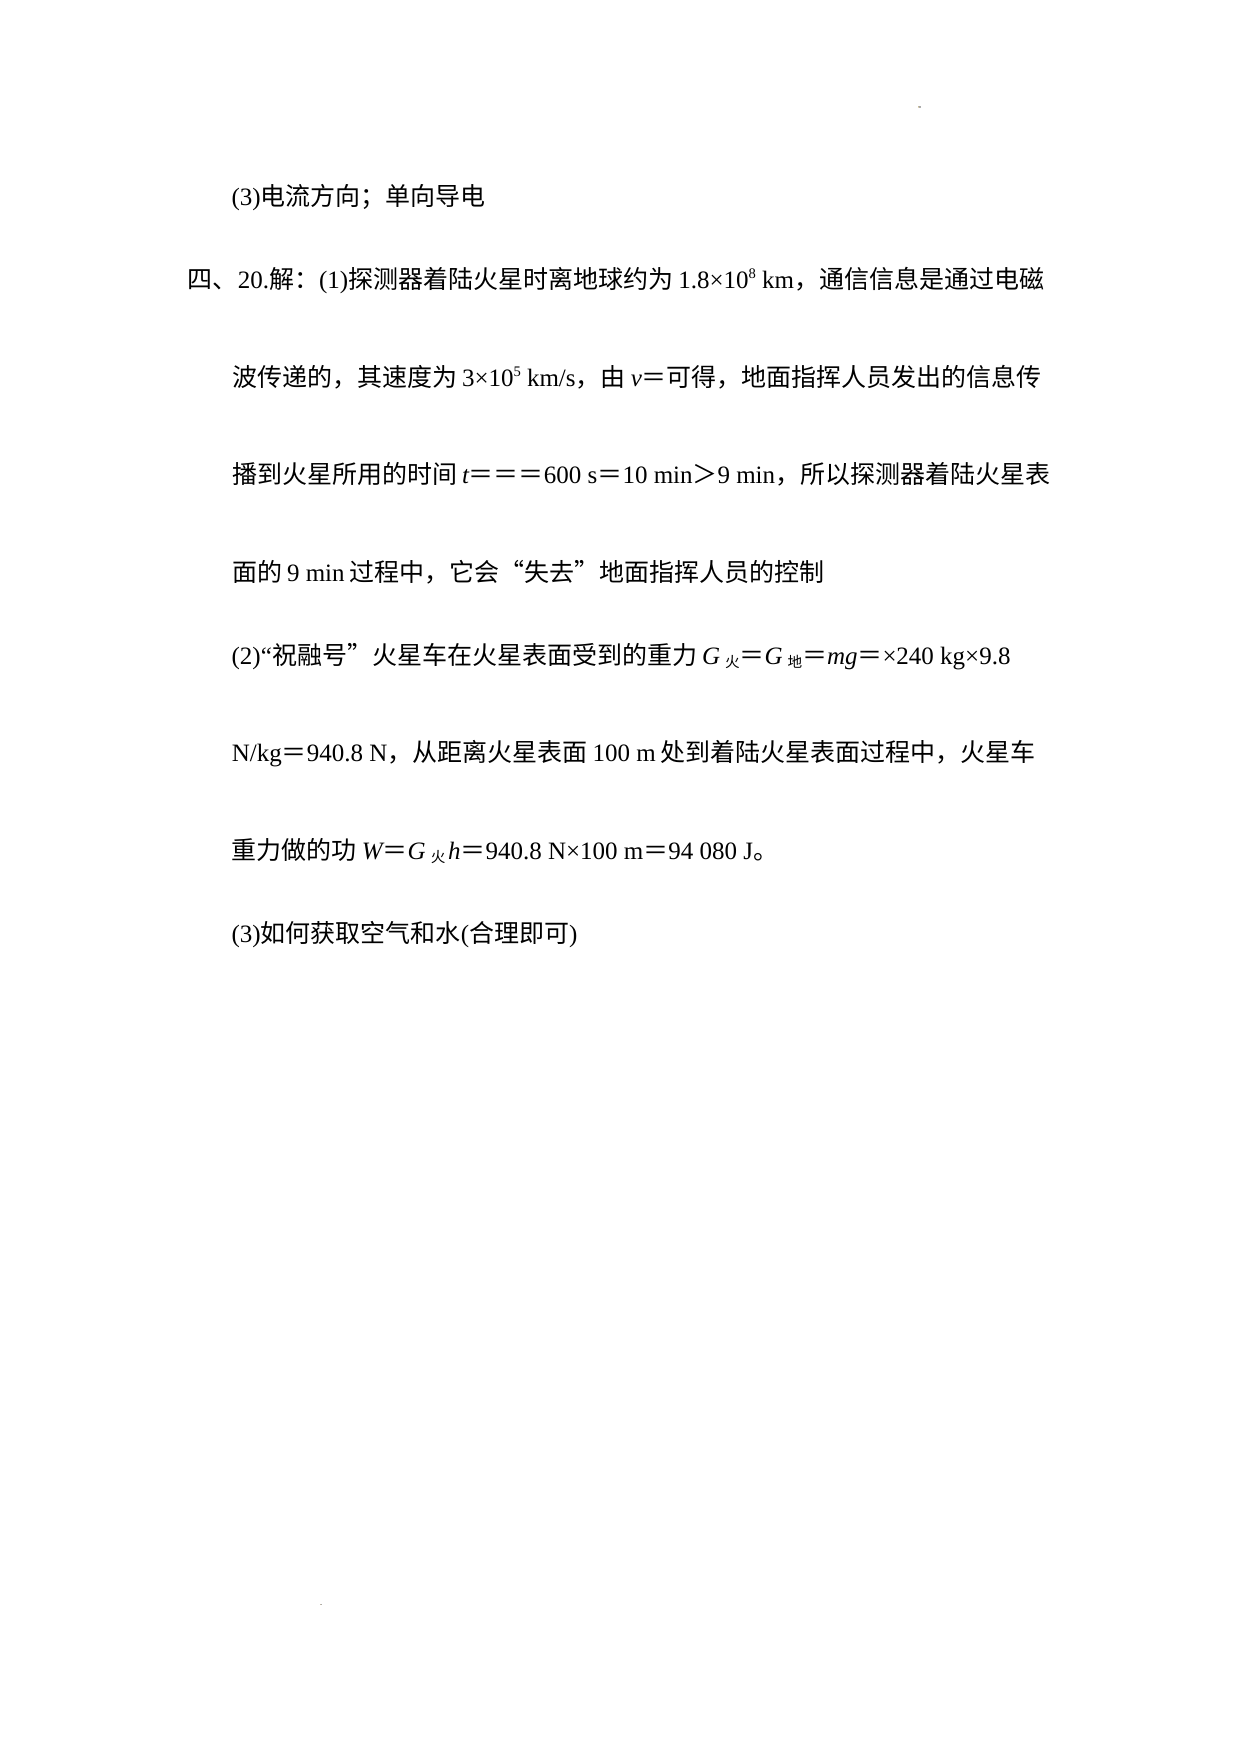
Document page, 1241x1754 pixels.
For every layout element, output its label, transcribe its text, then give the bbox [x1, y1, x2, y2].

text (2)“祝融号”火星车在火星表面受到的重力G火＝G地＝mg＝×240 kg×9.8 N/kg＝940.8 N，从距离火星表面100 m处到着陆火星表面过程中，火星车重力做的功W＝G火h＝940.8 N×100 m＝94 080 J。 [231, 621, 1053, 881]
text (3)如何获取空气和水(合理即可) [231, 899, 1053, 964]
text 四、20.解：(1)探测器着陆火星时离地球约为1.8×108 km，通信信息是通过电磁波传递的，其速度为3×105 km/s，由v＝可得，地面指挥人员发出的信息传播到火星所用的时间t＝＝＝600 s＝10 min＞9 min，所以探测器着陆火星表面的9 min过程中，它会“失去”地面指挥人员的控制 [188, 245, 1053, 603]
text (3)电流方向；单向导电 [231, 162, 1053, 227]
